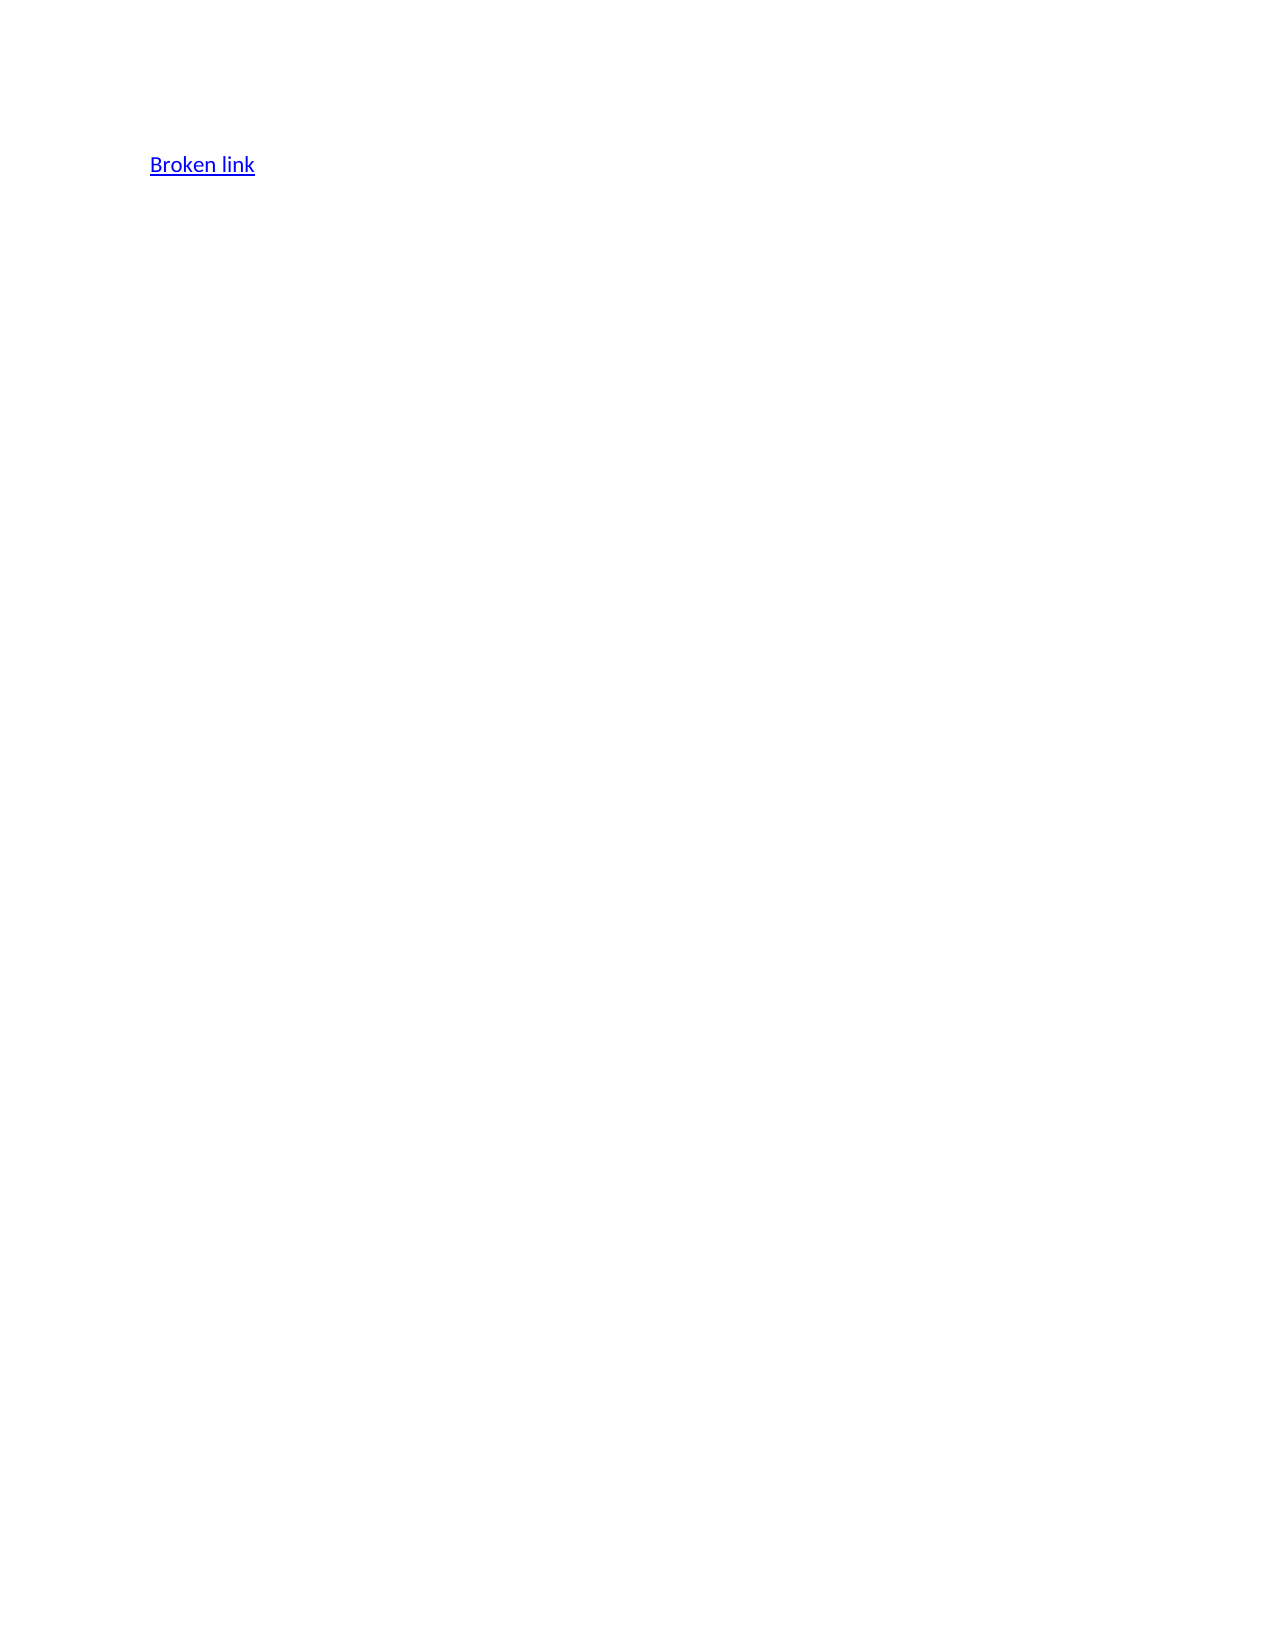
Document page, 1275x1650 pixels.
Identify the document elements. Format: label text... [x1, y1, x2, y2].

text Broken link [150, 150, 1125, 178]
